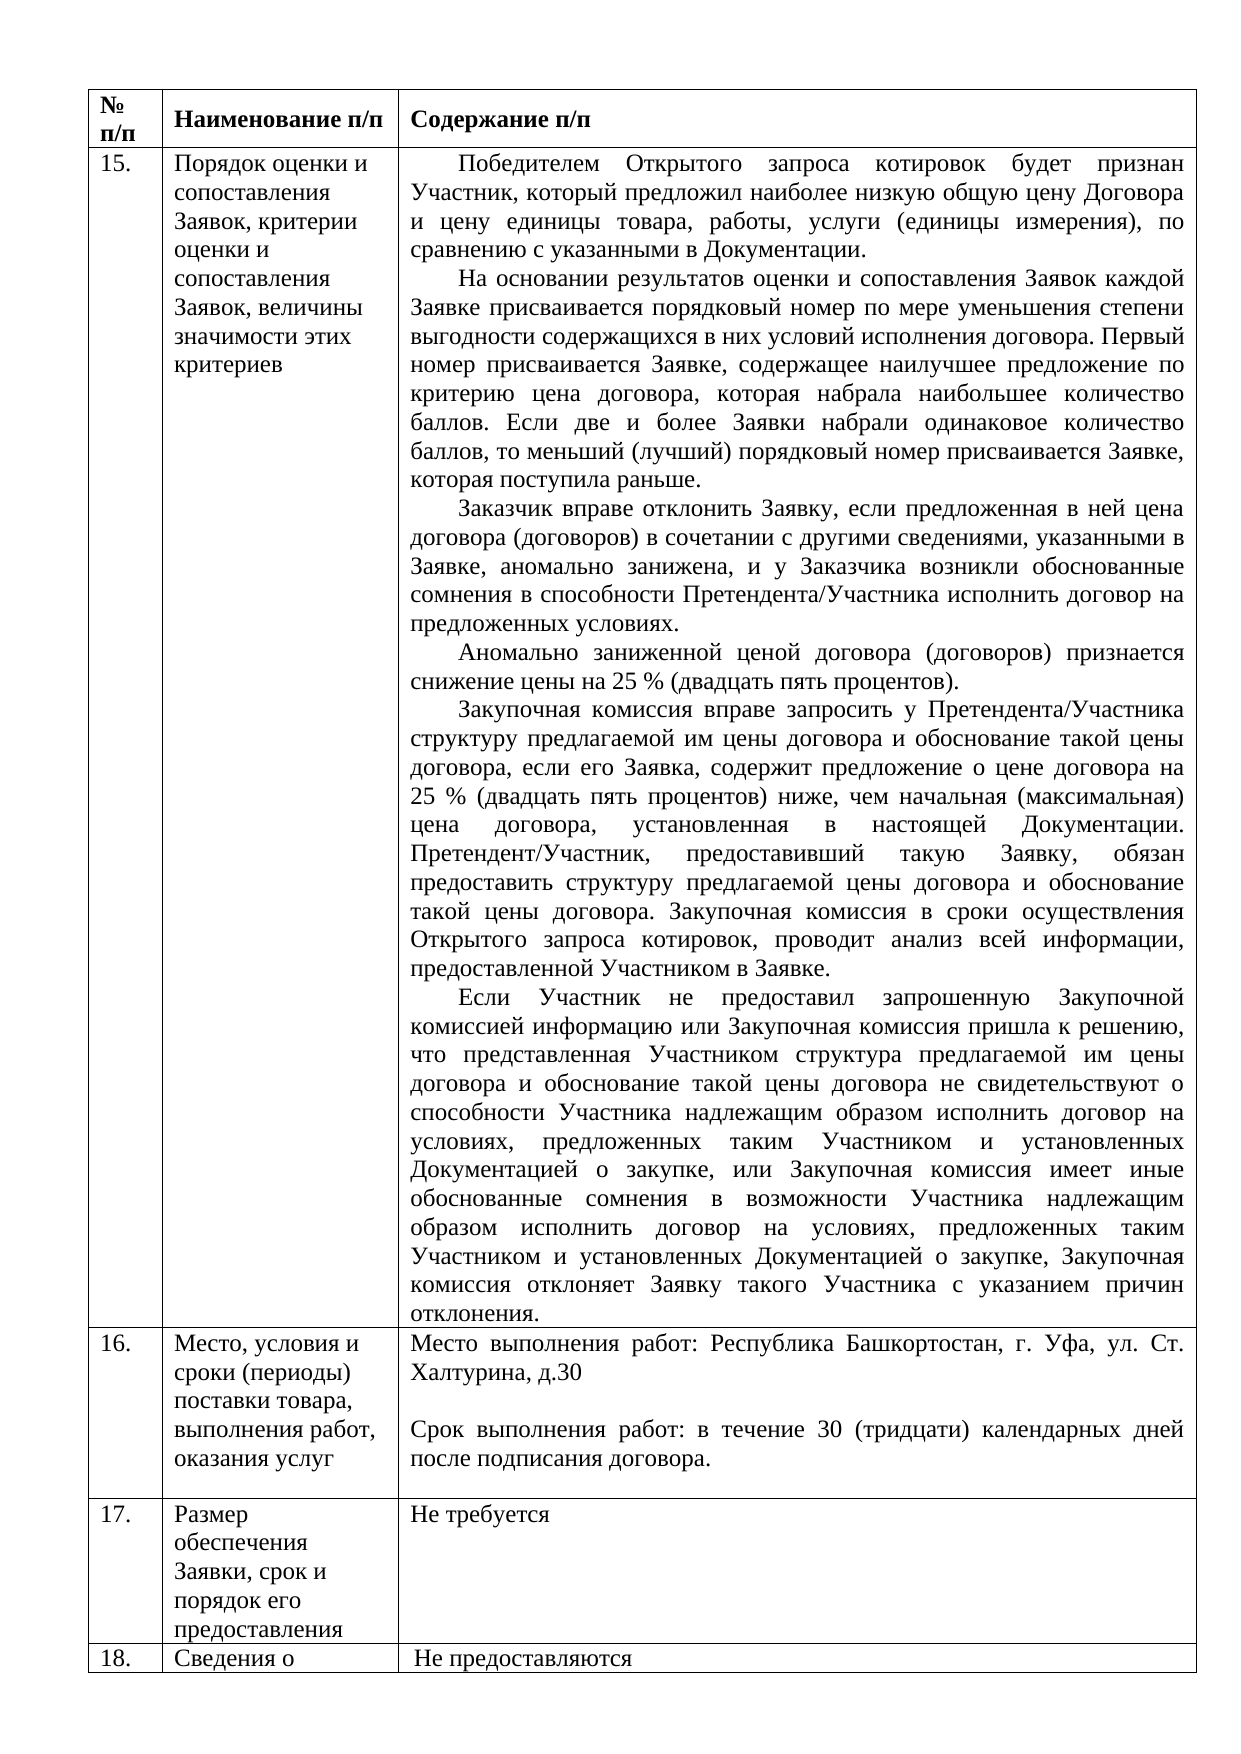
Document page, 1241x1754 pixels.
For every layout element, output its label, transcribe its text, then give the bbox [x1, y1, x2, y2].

table_cell Порядок оценки и сопоставления Заявок, критерии оценки и сопоставления Заявок, величины значимости этих критериев [163, 148, 398, 1327]
table_cell Не требуется [399, 1499, 1196, 1642]
table_cell [89, 1644, 162, 1672]
table_cell Место, условия и сроки (периоды) поставки товара, выполнения работ, оказания услуг [163, 1328, 398, 1498]
table_cell Место выполнения работ: Республика Башкортостан, г. Уфа, ул. Ст. Халтурина, д.30 Срок выполнения работ: в течение 30 (тридцати) календарных дней после подписания договора. [399, 1328, 1196, 1498]
table_header Содержание п/п [399, 90, 1196, 147]
table_header Наименование п/п [163, 90, 398, 147]
table_cell Не предоставляются [399, 1644, 1196, 1672]
table_cell Сведения о предоставлении преференций [163, 1644, 398, 1672]
table_cell Размер обеспечения Заявки, срок и порядок его предоставления [163, 1499, 398, 1642]
table_cell [89, 1499, 162, 1642]
table_cell Победителем Открытого запроса котировок будет признан Участник, который предложил наиболее низкую общую цену Договора и цену единицы товара, работы, услуги (единицы измерения), по сравнению с указанными в Документации. На основании результатов оценки и сопоставления Заявок каждой Заявке присваивается порядковый номер по мере уменьшения степени выгодности содержащихся в них условий исполнения договора. Первый номер присваивается Заявке, содержащее наилучшее предложение по критерию цена договора, которая набрала наибольшее количество баллов. Если две и более Заявки набрали одинаковое количество баллов, то меньший (лучший) порядковый номер присваивается Заявке, которая поступила раньше. Заказчик вправе отклонить Заявку, если предложенная в ней цена договора (договоров) в сочетании с другими сведениями, указанными в Заявке, аномально занижена, и у Заказчика возникли обоснованные сомнения в способности Претендента/Участника исполнить договор на предложенных условиях. Аномально заниженной ценой договора (договоров) признается снижение цены на 25 % (двадцать пять процентов). Закупочная комиссия вправе запросить у Претендента/Участника структуру предлагаемой им цены договора и обоснование такой цены договора, если его Заявка, содержит предложение о цене договора на 25 % (двадцать пять процентов) ниже, чем начальная (максимальная) цена договора, установленная в настоящей Документации. Претендент/Участник, предоставивший такую Заявку, обязан предоставить структуру предлагаемой цены договора и обоснование такой цены договора. Закупочная комиссия в сроки осуществления Открытого запроса котировок, проводит анализ всей информации, предоставленной Участником в Заявке. Если Участник не предоставил запрошенную Закупочной комиссией информацию или Закупочная комиссия пришла к решению, что представленная Участником структура предлагаемой им цены договора и обоснование такой цены договора не свидетельствуют о способности Участника надлежащим образом исполнить договор на условиях, предложенных таким Участником и установленных Документацией о закупке, или Закупочная комиссия имеет иные обоснованные сомнения в возможности Участника надлежащим образом исполнить договор на условиях, предложенных таким Участником и установленных Документацией о закупке, Закупочная комиссия отклоняет Заявку такого Участника с указанием причин отклонения. [399, 148, 1196, 1327]
table_cell [89, 148, 162, 1327]
table_header № п/п [89, 90, 162, 147]
table_cell [89, 1328, 162, 1498]
